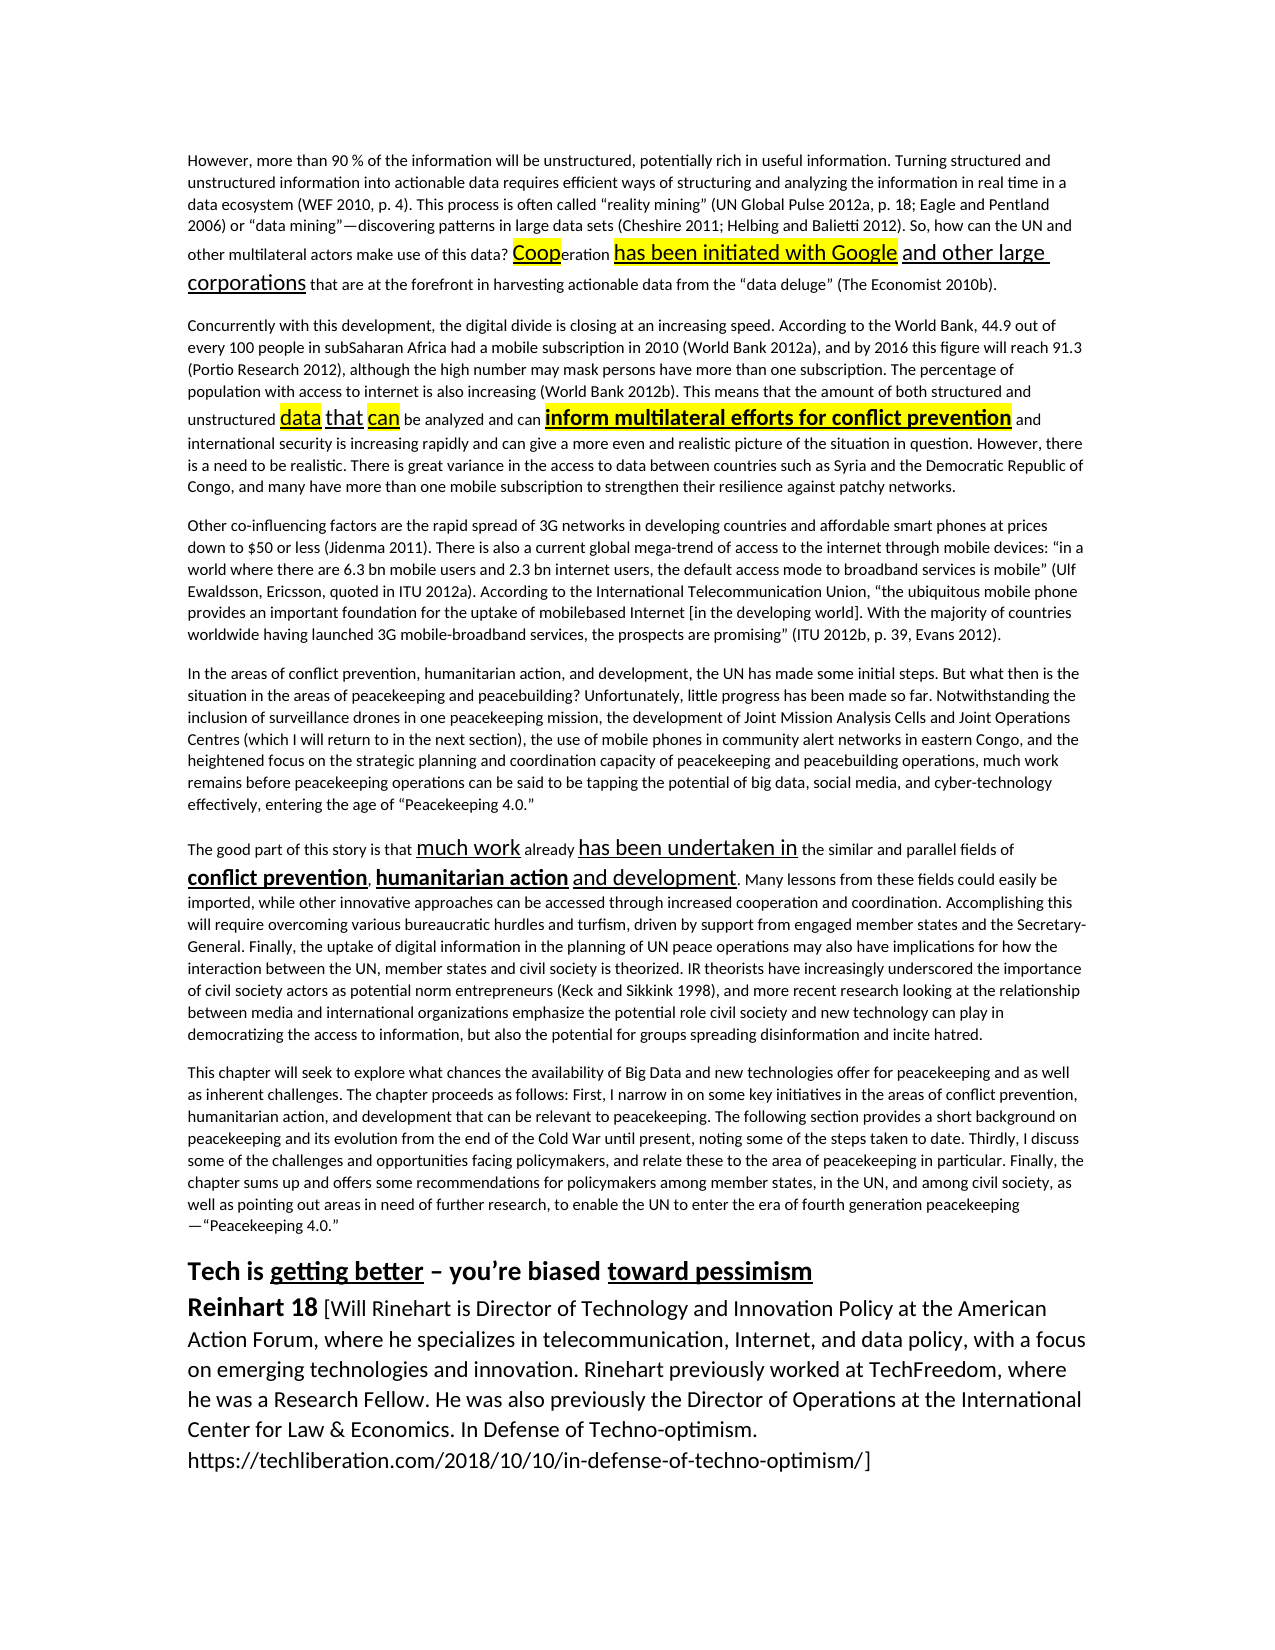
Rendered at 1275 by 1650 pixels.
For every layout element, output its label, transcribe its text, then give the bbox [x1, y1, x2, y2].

text Other co-influencing factors are the rapid spread of 3G networks in developing countries and affordable smart phones at prices down to $50 or less (Jidenma 2011). There is also a current global mega-trend of access to the internet through mobile devices: “in a world where there are 6.3 bn mobile users and 2.3 bn internet users, the default access mode to broadband services is mobile” (Ulf Ewaldsson, Ericsson, quoted in ITU 2012a). According to the International Telecommunication Union, “the ubiquitous mobile phone provides an important foundation for the uptake of mobilebased Internet [in the developing world]. With the majority of countries worldwide having launched 3G mobile-broadband services, the prospects are promising” (ITU 2012b, p. 39, Evans 2012). [187, 515, 1087, 645]
subtitle Tech is getting better – you’re biased toward pessimism [187, 1254, 1087, 1287]
text However, more than 90 % of the information will be unstructured, potentially rich in useful information. Turning structured and unstructured information into actionable data requires efficient ways of structuring and analyzing the information in real time in a data ecosystem (WEF 2010, p. 4). This process is often called “reality mining” (UN Global Pulse 2012a, p. 18; Eagle and Pentland 2006) or “data mining”—discovering patterns in large data sets (Cheshire 2011; Helbing and Balietti 2012). So, how can the UN and other multilateral actors make use of this data? Cooperation has been initiated with Google and other large corporations that are at the forefront in harvesting actionable data from the “data deluge” (The Economist 2010b). [187, 150, 1087, 296]
text In the areas of conflict prevention, humanitarian action, and development, the UN has made some initial steps. But what then is the situation in the areas of peacekeeping and peacebuilding? Unfortunately, little progress has been made so far. Notwithstanding the inclusion of surveillance drones in one peacekeeping mission, the development of Joint Mission Analysis Cells and Joint Operations Centres (which I will return to in the next section), the use of mobile phones in community alert networks in eastern Congo, and the heightened focus on the strategic planning and coordination capacity of peacekeeping and peacebuilding operations, much work remains before peacekeeping operations can be said to be tapping the potential of big data, social media, and cyber-technology effectively, entering the age of “Peacekeeping 4.0.” [187, 663, 1087, 815]
text The good part of this story is that much work already has been undertaken in the similar and parallel fields of conflict prevention, humanitarian action and development. Many lessons from these fields could easily be imported, while other innovative approaches can be accessed through increased cooperation and coordination. Accomplishing this will require overcoming various bureaucratic hurdles and turfism, driven by support from engaged member states and the Secretary-General. Finally, the uptake of digital information in the planning of UN peace operations may also have implications for how the interaction between the UN, member states and civil society is theorized. IR theorists have increasingly underscored the importance of civil society actors as potential norm entrepreneurs (Keck and Sikkink 1998), and more recent research looking at the relationship between media and international organizations emphasize the potential role civil society and new technology can play in democratizing the access to information, but also the potential for groups spreading disinformation and incite hatred. [187, 833, 1087, 1044]
text Reinhart 18 [Will Rinehart is Director of Technology and Innovation Policy at the American Action Forum, where he specializes in telecommunication, Internet, and data policy, with a focus on emerging technologies and innovation. Rinehart previously worked at TechFreedom, where he was a Research Fellow. He was also previously the Director of Operations at the International Center for Law & Economics. In Defense of Techno-optimism. https://techliberation.com/2018/10/10/in-defense-of-techno-optimism/] [187, 1290, 1087, 1474]
text Concurrently with this development, the digital divide is closing at an increasing speed. According to the World Bank, 44.9 out of every 100 people in subSaharan Africa had a mobile subscription in 2010 (World Bank 2012a), and by 2016 this figure will reach 91.3 (Portio Research 2012), although the high number may mask persons have more than one subscription. The percentage of population with access to internet is also increasing (World Bank 2012b). This means that the amount of both structured and unstructured data that can be analyzed and can inform multilateral efforts for conflict prevention and international security is increasing rapidly and can give a more even and realistic picture of the situation in question. However, there is a need to be realistic. There is great variance in the access to data between countries such as Syria and the Democratic Republic of Congo, and many have more than one mobile subscription to strengthen their resilience against patchy networks. [187, 315, 1087, 497]
text This chapter will seek to explore what chances the availability of Big Data and new technologies offer for peacekeeping and as well as inherent challenges. The chapter proceeds as follows: First, I narrow in on some key initiatives in the areas of conflict prevention, humanitarian action, and development that can be relevant to peacekeeping. The following section provides a short background on peacekeeping and its evolution from the end of the Cold War until present, noting some of the steps taken to date. Thirdly, I discuss some of the challenges and opportunities facing policymakers, and relate these to the area of peacekeeping in particular. Finally, the chapter sums up and offers some recommendations for policymakers among member states, in the UN, and among civil society, as well as pointing out areas in need of further research, to enable the UN to enter the era of fourth generation peacekeeping—“Peacekeeping 4.0.” [187, 1062, 1087, 1236]
